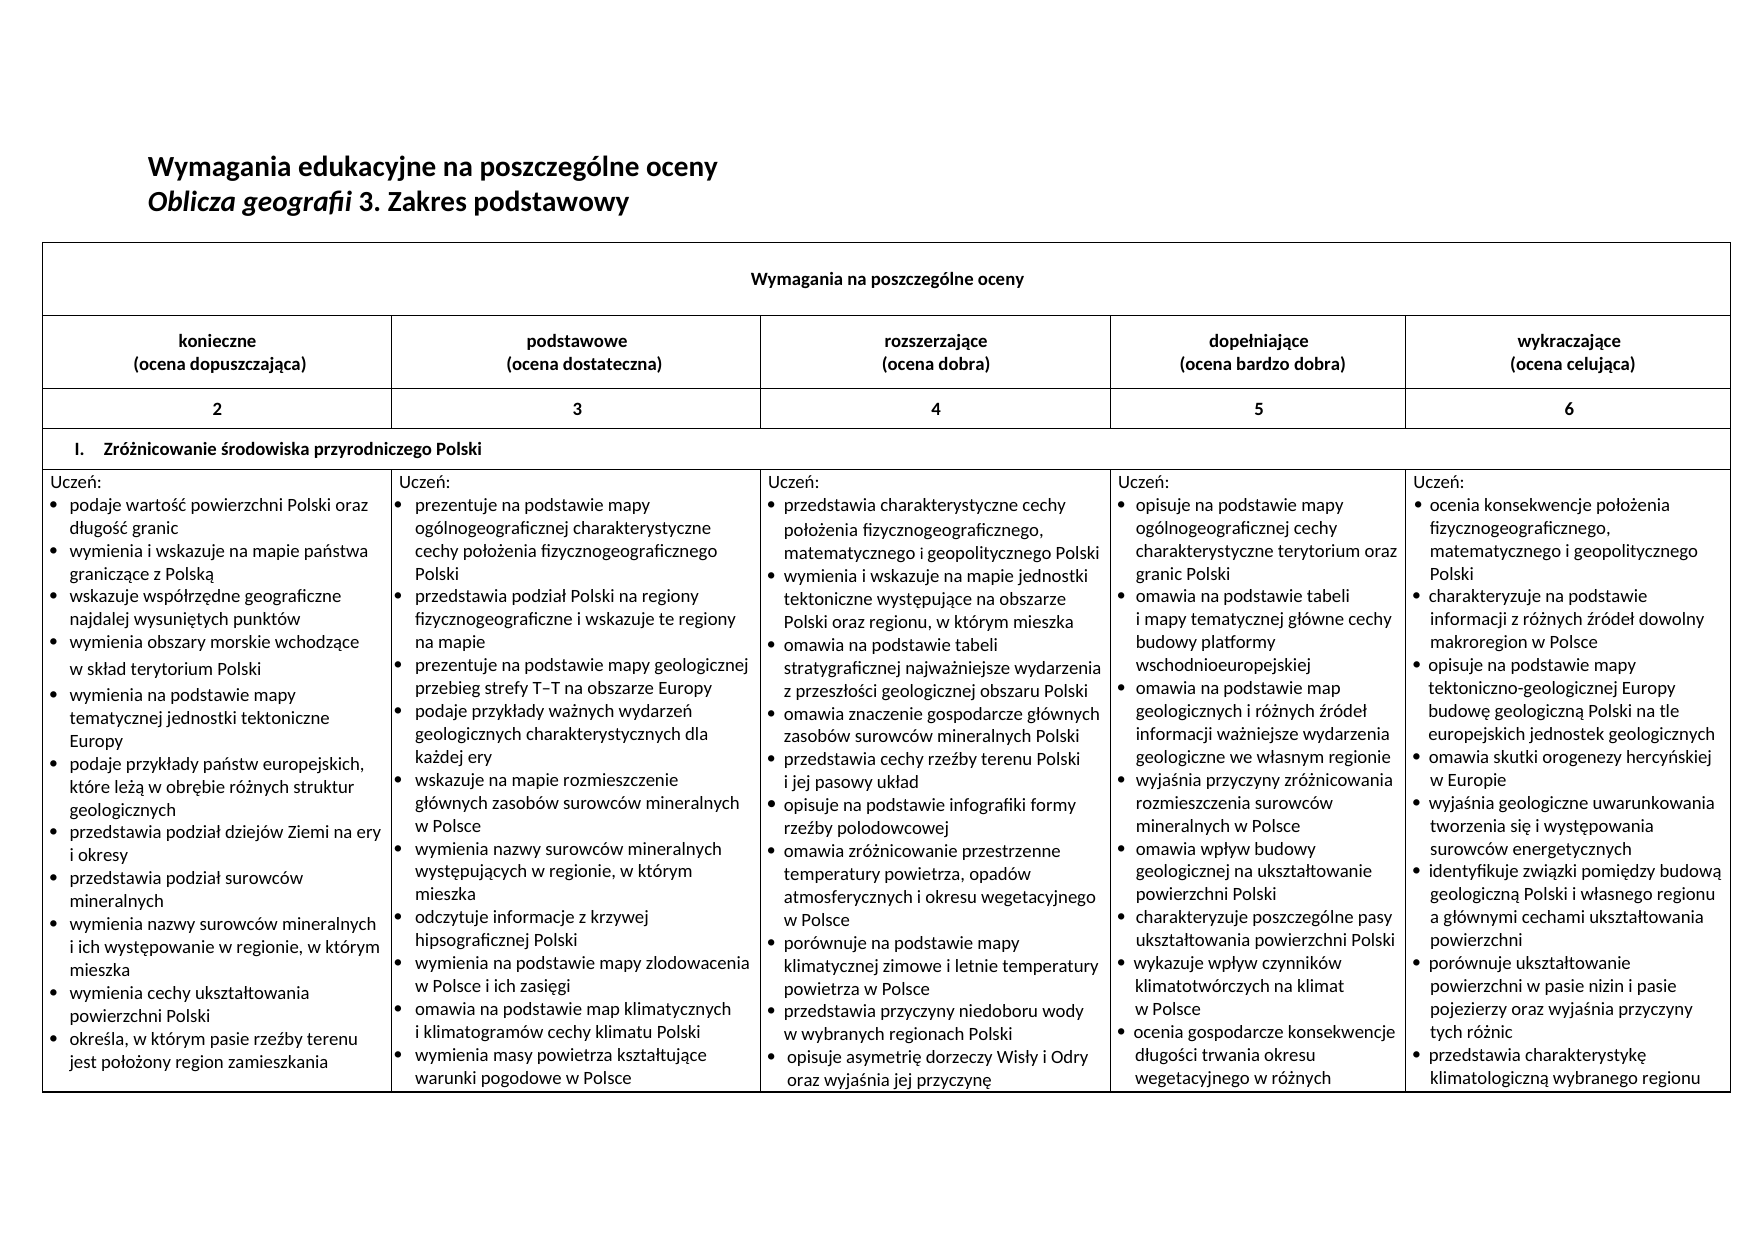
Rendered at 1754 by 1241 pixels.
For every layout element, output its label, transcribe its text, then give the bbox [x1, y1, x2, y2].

table_cell wykraczające (ocena celująca) [1406, 316, 1730, 388]
table_cell podstawowe (ocena dostateczna) [392, 316, 760, 388]
table_cell 3 [392, 389, 760, 428]
table_cell 4 [761, 389, 1110, 428]
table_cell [1111, 470, 1405, 1091]
table_cell 6 [1406, 389, 1730, 428]
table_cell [1406, 470, 1730, 1091]
table_cell rozszerzające (ocena dobra) [761, 316, 1110, 388]
table_cell konieczne (ocena dopuszczająca) [43, 316, 391, 388]
table_cell 2 [43, 389, 391, 428]
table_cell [392, 470, 760, 1091]
text Oblicza geografii 3. Zakres podstawowy [148, 183, 1606, 219]
table_header Wymagania na poszczególne oceny [43, 243, 1730, 315]
table_cell Zróżnicowanie środowiska przyrodniczego Polski [43, 429, 1730, 469]
text Wymagania edukacyjne na poszczególne oceny [148, 148, 1606, 183]
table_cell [761, 470, 1110, 1091]
table_cell 5 [1111, 389, 1405, 428]
table_cell dopełniające (ocena bardzo dobra) [1111, 316, 1405, 388]
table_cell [43, 470, 391, 1091]
